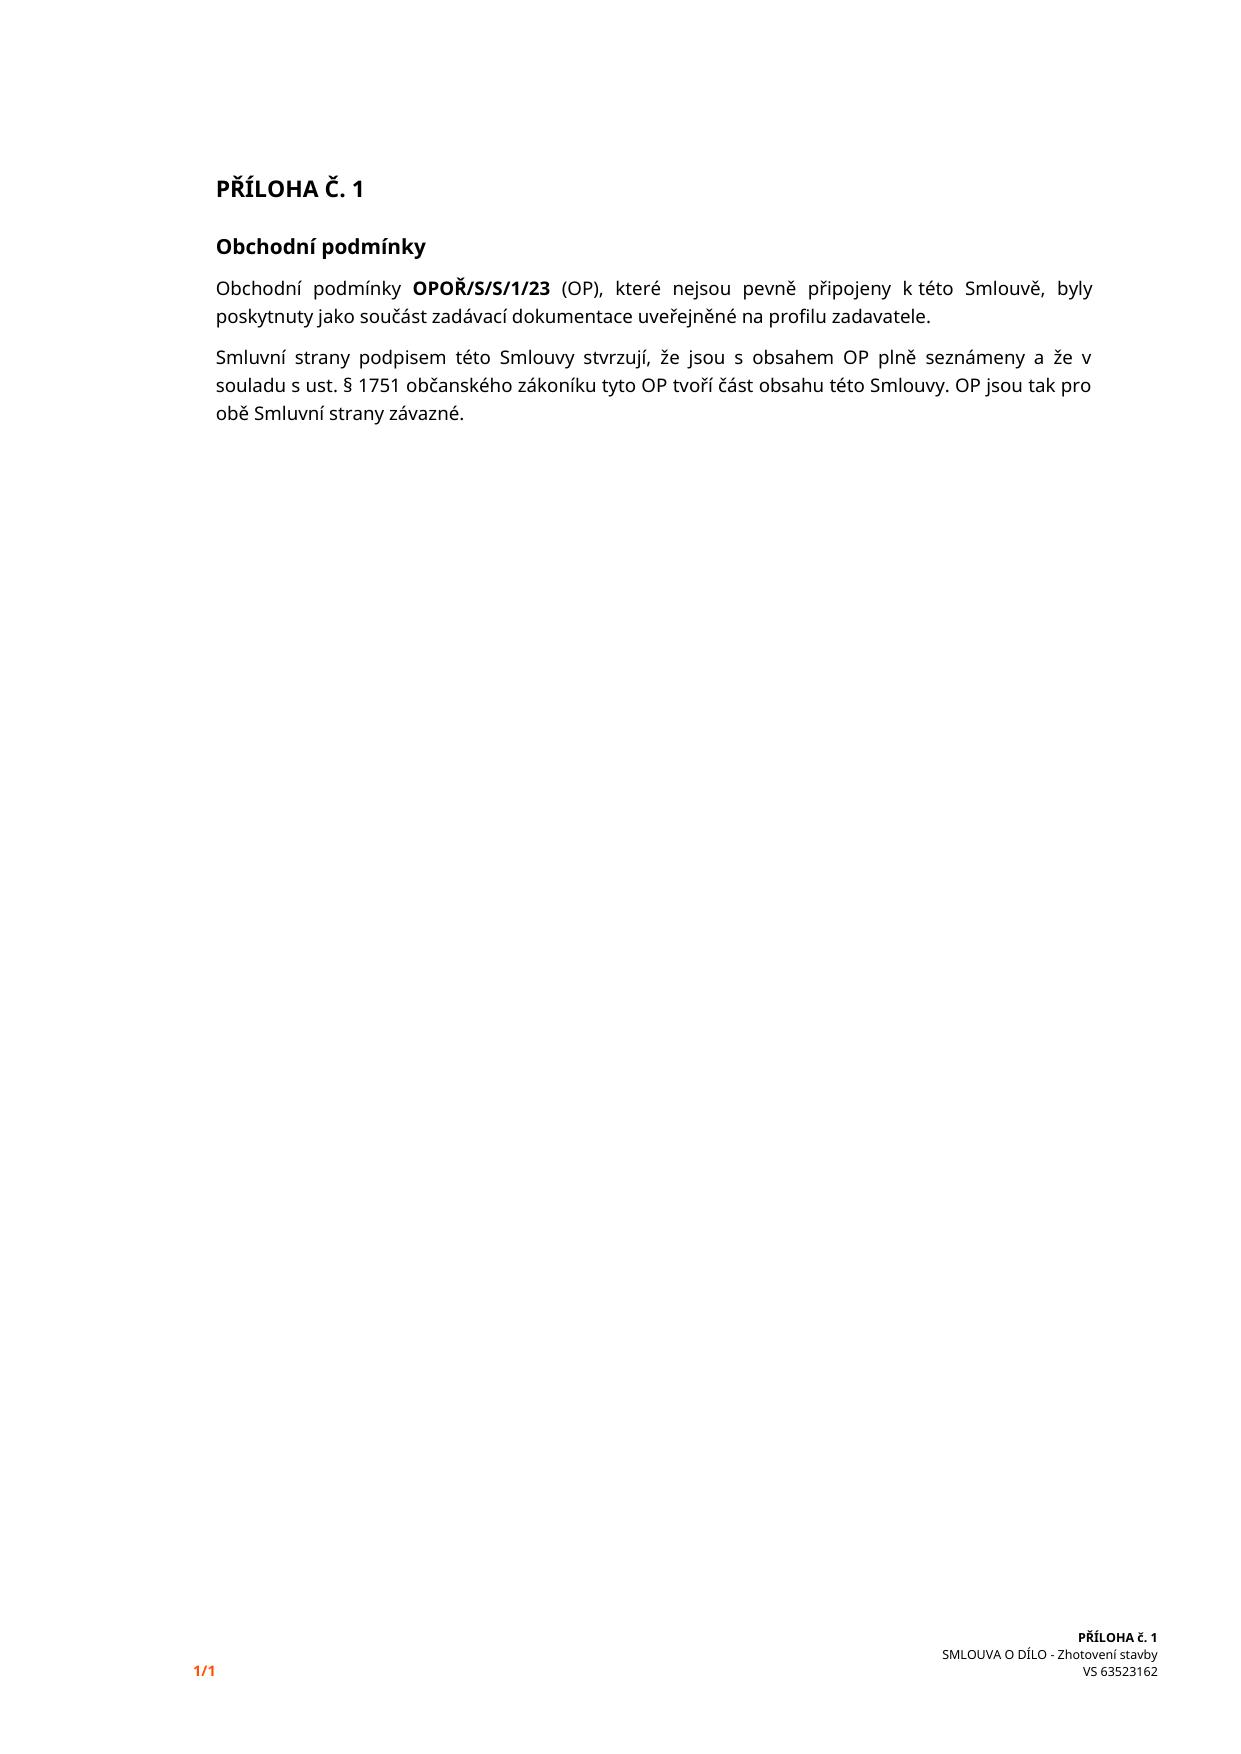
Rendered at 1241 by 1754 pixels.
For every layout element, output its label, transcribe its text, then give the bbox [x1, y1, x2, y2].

text Příloha č. 1 [216, 172, 1093, 204]
text Smluvní strany podpisem této Smlouvy stvrzují, že jsou s obsahem OP plně seznámeny a že v souladu s ust. § 1751 občanského zákoníku tyto OP tvoří část obsahu této Smlouvy. OP jsou tak pro obě Smluvní strany závazné. [216, 344, 1093, 426]
text Obchodní podmínky [216, 232, 1093, 260]
text Obchodní podmínky OPOŘ/S/S/1/23 (OP), které nejsou pevně připojeny k této Smlouvě, byly poskytnuty jako součást zadávací dokumentace uveřejněné na profilu zadavatele. [216, 276, 1093, 329]
